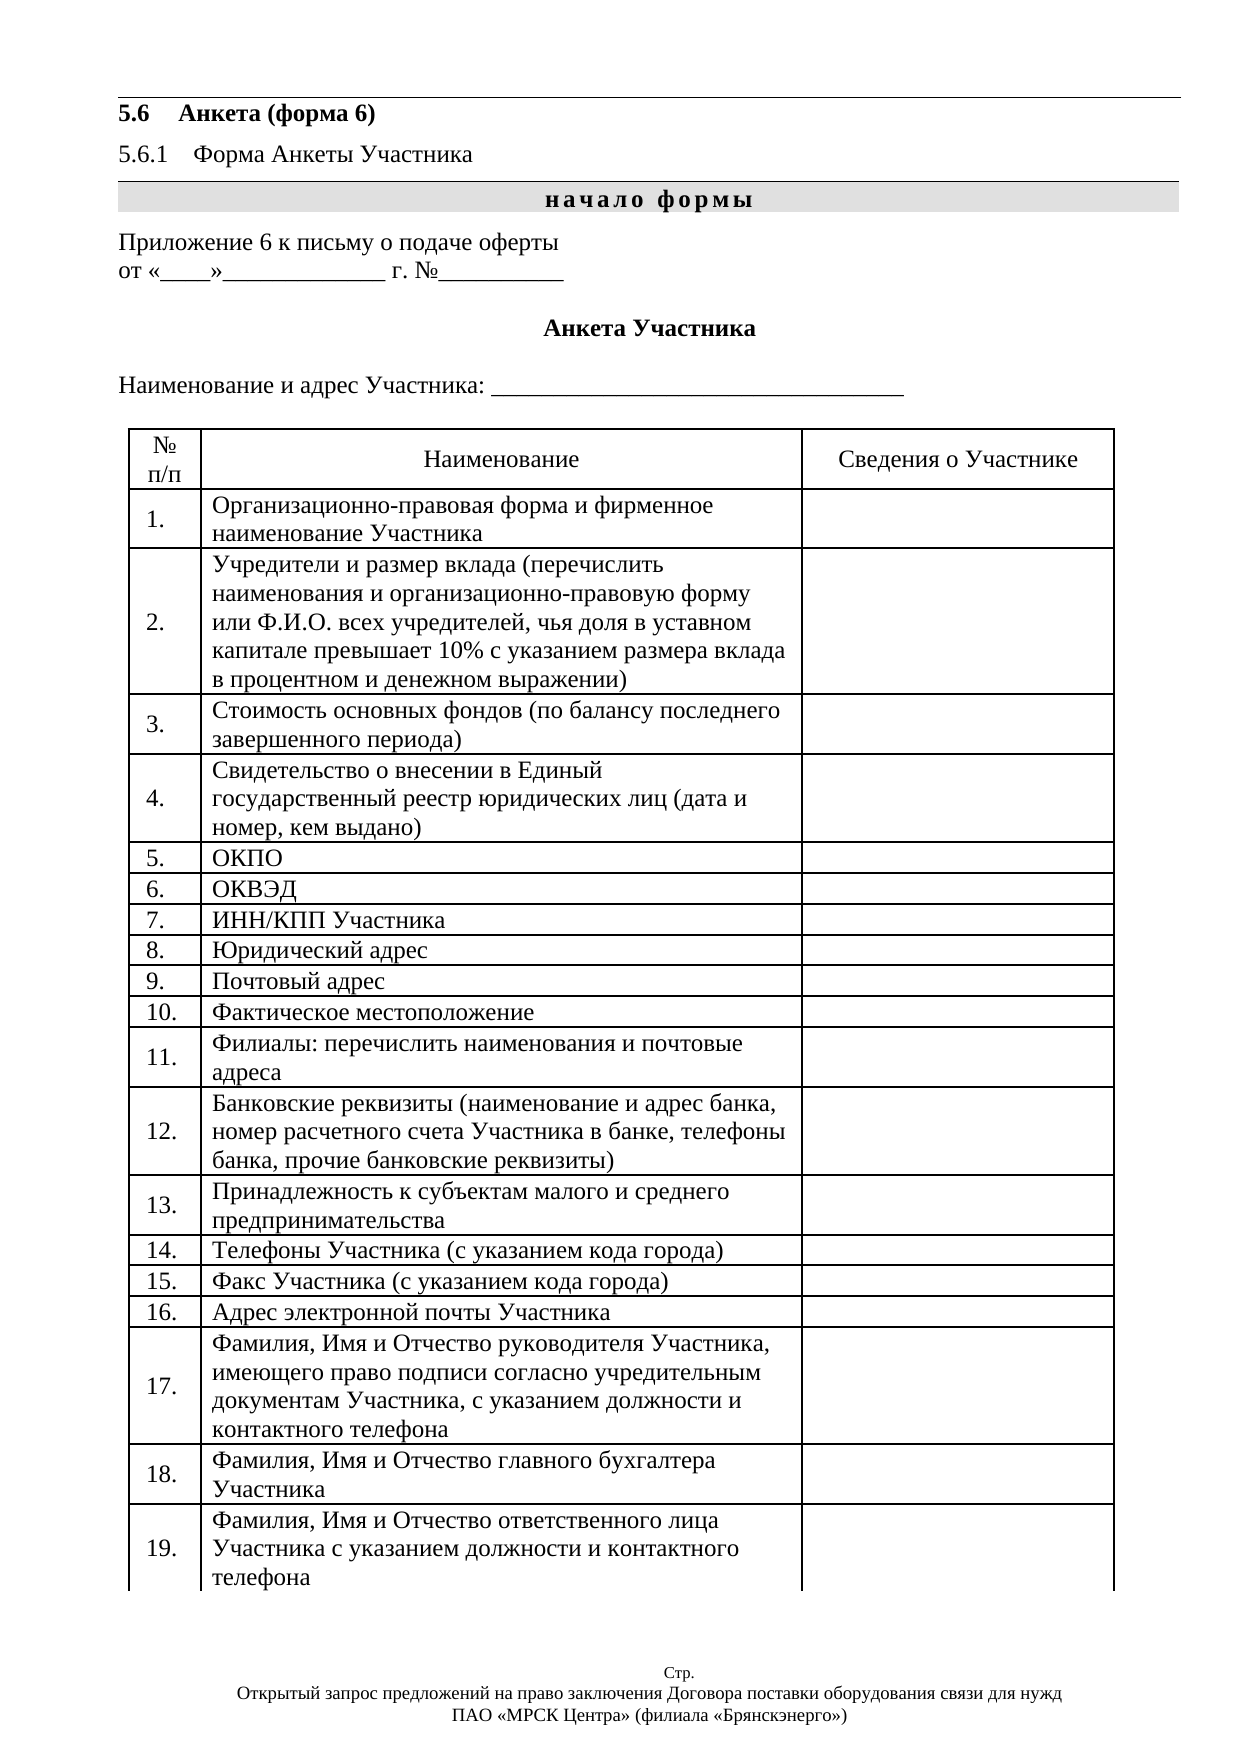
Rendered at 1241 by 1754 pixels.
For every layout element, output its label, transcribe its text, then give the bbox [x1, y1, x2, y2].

table_cell [803, 1328, 1113, 1443]
table_cell ОКВЭД [202, 874, 801, 903]
table_cell [803, 1266, 1113, 1295]
table_cell [130, 905, 200, 933]
table_cell [803, 1445, 1113, 1503]
table_cell Телефоны Участника (с указанием кода города) [202, 1236, 801, 1264]
text Приложение 6 к письму о подаче оферты от «____»_____________ г. №__________ [118, 227, 1181, 284]
table_cell Факс Участника (с указанием кода города) [202, 1266, 801, 1295]
table_cell [803, 549, 1113, 693]
table_cell [803, 997, 1113, 1026]
table_cell [130, 936, 200, 964]
table_cell [130, 755, 200, 841]
table_cell [803, 1505, 1113, 1591]
table_cell [130, 1088, 200, 1174]
table_cell [130, 1505, 200, 1591]
table_cell [803, 1028, 1113, 1086]
table_cell [130, 1266, 200, 1295]
table_cell [803, 755, 1113, 841]
table_cell Юридический адрес [202, 936, 801, 964]
subtitle Анкета (форма 6) [118, 98, 1181, 127]
table_cell Фамилия, Имя и Отчество руководителя Участника, имеющего право подписи согласно учредительным документам Участника, с указанием должности и контактного телефона [202, 1328, 801, 1443]
table_cell [130, 695, 200, 753]
table_cell [130, 1445, 200, 1503]
table_cell [130, 1297, 200, 1326]
table_cell [130, 874, 200, 903]
table_cell [803, 843, 1113, 872]
table_cell [803, 490, 1113, 547]
table_cell Почтовый адрес [202, 966, 801, 995]
table_cell [803, 874, 1113, 903]
table_cell [130, 1236, 200, 1264]
table_cell Фамилия, Имя и Отчество главного бухгалтера Участника [202, 1445, 801, 1503]
table_cell [130, 1328, 200, 1443]
table_cell [130, 966, 200, 995]
table_cell [803, 1088, 1113, 1174]
text Наименование и адрес Участника: _________________________________ [118, 371, 1181, 399]
text Анкета Участника [118, 313, 1181, 342]
table_cell Фамилия, Имя и Отчество ответственного лица Участника с указанием должности и контактного телефона [202, 1505, 801, 1591]
table_cell Стоимость основных фондов (по балансу последнего завершенного периода) [202, 695, 801, 753]
table_cell Адрес электронной почты Участника [202, 1297, 801, 1326]
table_cell [130, 997, 200, 1026]
table_cell [803, 695, 1113, 753]
table_cell Фактическое местоположение [202, 997, 801, 1026]
table_header Сведения о Участнике [803, 430, 1113, 488]
table_cell [130, 490, 200, 547]
table_header Наименование [202, 430, 801, 488]
table_cell Филиалы: перечислить наименования и почтовые адреса [202, 1028, 801, 1086]
table_cell ИНН/КПП Участника [202, 905, 801, 933]
table_cell [130, 549, 200, 693]
table_cell Организационно-правовая форма и фирменное наименование Участника [202, 490, 801, 547]
table_cell [803, 1297, 1113, 1326]
table_cell Учредители и размер вклада (перечислить наименования и организационно-правовую форму или Ф.И.О. всех учредителей, чья доля в уставном капитале превышает 10% с указанием размера вклада в процентном и денежном выражении) [202, 549, 801, 693]
table_cell [803, 936, 1113, 964]
table_cell [803, 905, 1113, 933]
subtitle Форма Анкеты Участника [118, 139, 1181, 168]
text начало формы [118, 182, 1179, 212]
table_cell [803, 1176, 1113, 1233]
table_cell [130, 1028, 200, 1086]
table_header № п/п [130, 430, 200, 488]
table_cell Свидетельство о внесении в Единый государственный реестр юридических лиц (дата и номер, кем выдано) [202, 755, 801, 841]
table_cell [130, 843, 200, 872]
table_cell [803, 1236, 1113, 1264]
table_cell Банковские реквизиты (наименование и адрес банка, номер расчетного счета Участника в банке, телефоны банка, прочие банковские реквизиты) [202, 1088, 801, 1174]
table_cell [130, 1176, 200, 1233]
table_cell ОКПО [202, 843, 801, 872]
table_cell Принадлежность к субъектам малого и среднего предпринимательства [202, 1176, 801, 1233]
table_cell [803, 966, 1113, 995]
